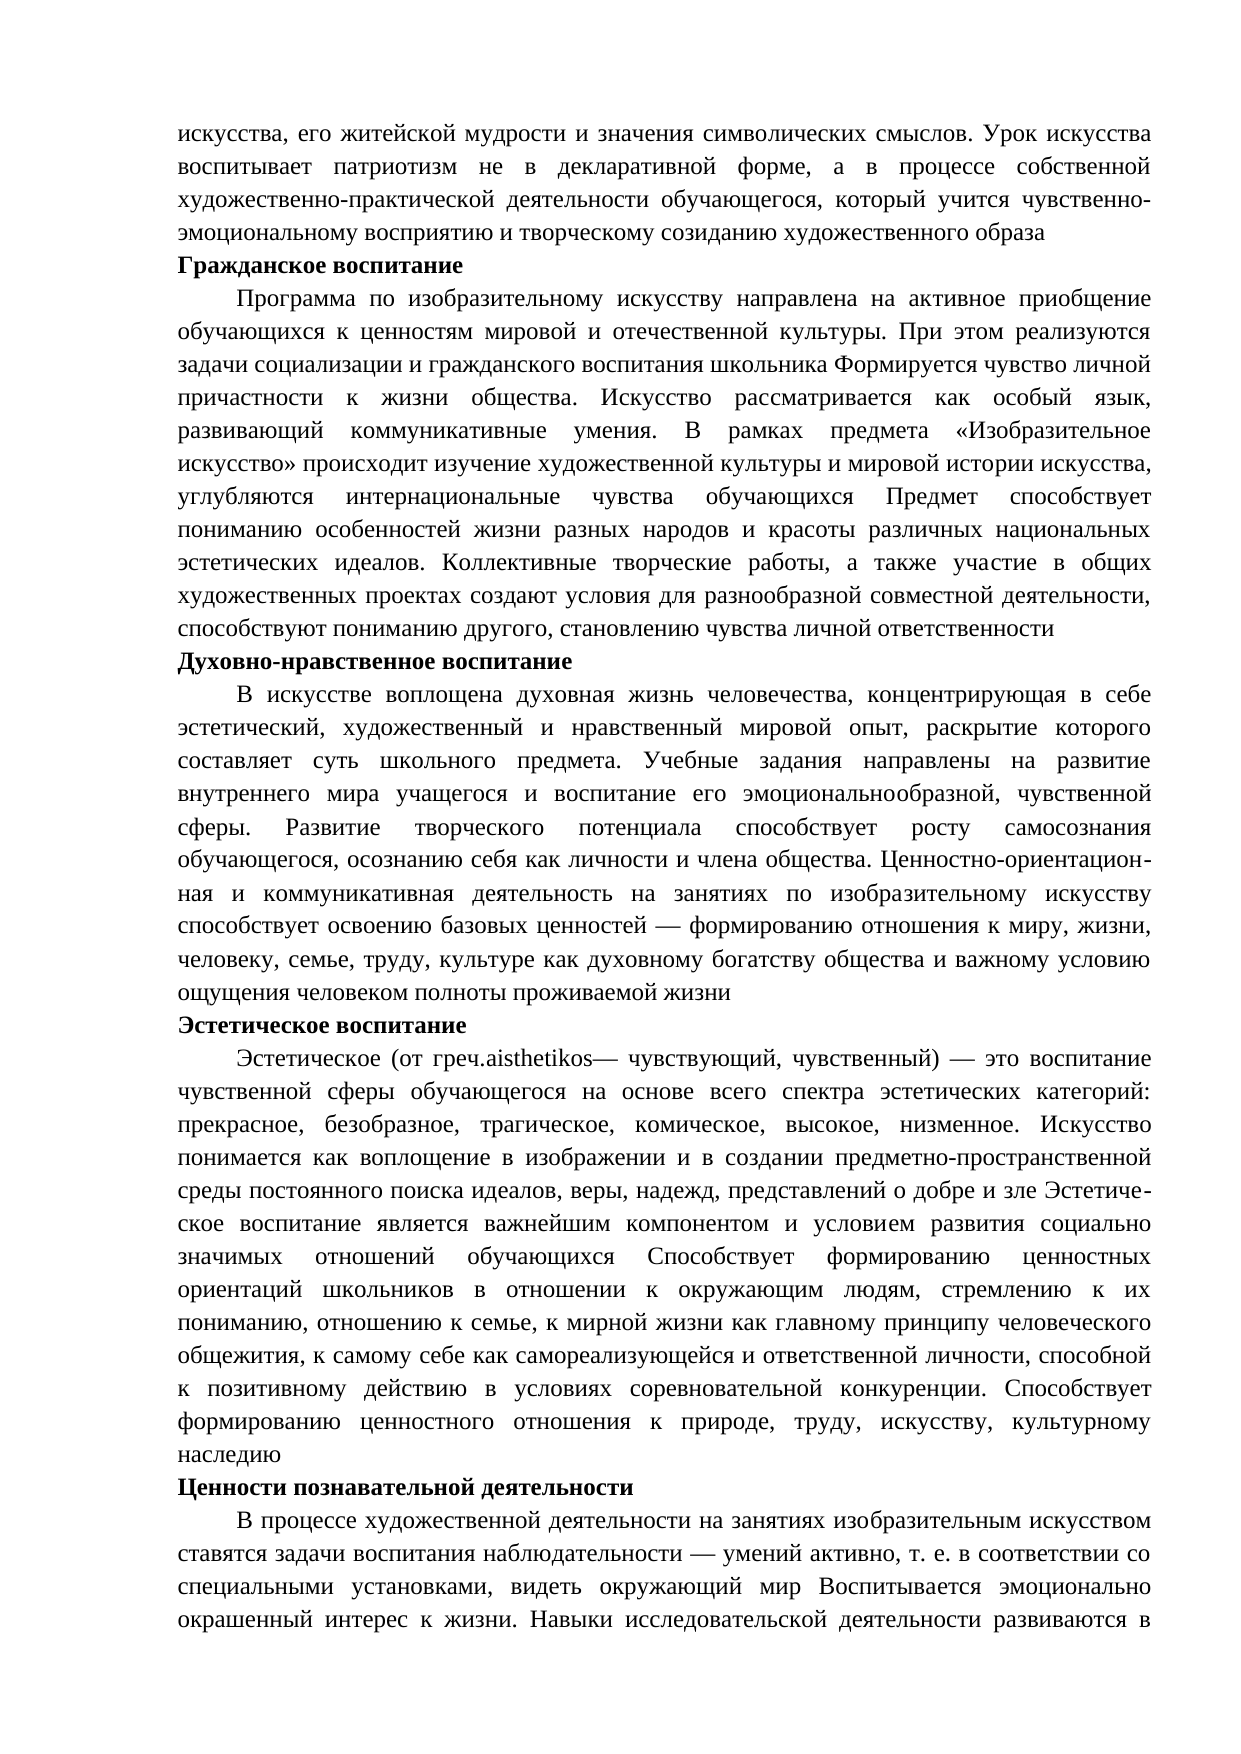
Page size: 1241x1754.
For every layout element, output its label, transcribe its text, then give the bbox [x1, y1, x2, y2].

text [177, 118, 1152, 246]
text Эстетическое воспитание [177, 1010, 1152, 1038]
text Программа по изобразительному искусству направлена на активное приобщение обучающихся к ценностям мировой и отечественной культуры. При этом реализуются задачи социализации и гражданского воспитания школьника Формируется чувство личной причастности к жизни общества. Искусство рассматривается как особый язык, развивающий коммуникативные умения. В рамках предмета «Изобразительное искусство» происходит изучение художественной культуры и мировой истории искусства, углубляются интернациональные чувства обучающихся Предмет способствует пониманию особенностей жизни разных народов и красоты различных национальных эстетических идеалов. Коллективные творческие работы, а также участие в общих художественных проектах создают условия для разнообразной совместной деятельности, способствуют пониманию другого, становлению чувства личной ответственности [177, 283, 1152, 642]
text Гражданское воспитание [177, 250, 1152, 279]
text Эстетическое (от греч.aisthetikos— чувствующий, чувственный) — это воспитание чувственной сферы обучающегося на основе всего спектра эстетических категорий: прекрасное, безобразное, трагическое, комическое, высокое, низменное. Искусство понимается как воплощение в изображении и в создании предметно-пространственной среды постоянного поиска идеалов, веры, надежд, представлений о добре и зле Эстетическое воспитание является важнейшим компонентом и условием развития социально значимых отношений обучающихся Способствует формированию ценностных ориентаций школьников в отношении к окружающим людям, стремлению к их пониманию, отношению к семье, к мирной жизни как главному принципу человеческого общежития, к самому себе как самореализующейся и ответственной личности, способной к позитивному действию в условиях соревновательной конкуренции. Способствует формированию ценностного отношения к природе, труду, искусству, культурному наследию [177, 1043, 1152, 1468]
text Ценности познавательной деятельности [177, 1472, 1152, 1501]
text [177, 1505, 1152, 1633]
text Духовно-нравственное воспитание [177, 646, 1152, 675]
text В искусстве воплощена духовная жизнь человечества, концентрирующая в себе эстетический, художественный и нравственный мировой опыт, раскрытие которого составляет суть школьного предмета. Учебные задания направлены на развитие внутреннего мира учащегося и воспитание его эмоциональнообразной, чувственной сферы. Развитие творческого потенциала способствует росту самосознания обучающегося, осознанию себя как личности и члена общества. Ценностно-ориентационная и коммуникативная деятельность на занятиях по изобразительному искусству способствует освоению базовых ценностей — формированию отношения к миру, жизни, человеку, семье, труду, культуре как духовному богатству общества и важному условию ощущения человеком полноты проживаемой жизни [177, 679, 1152, 1005]
